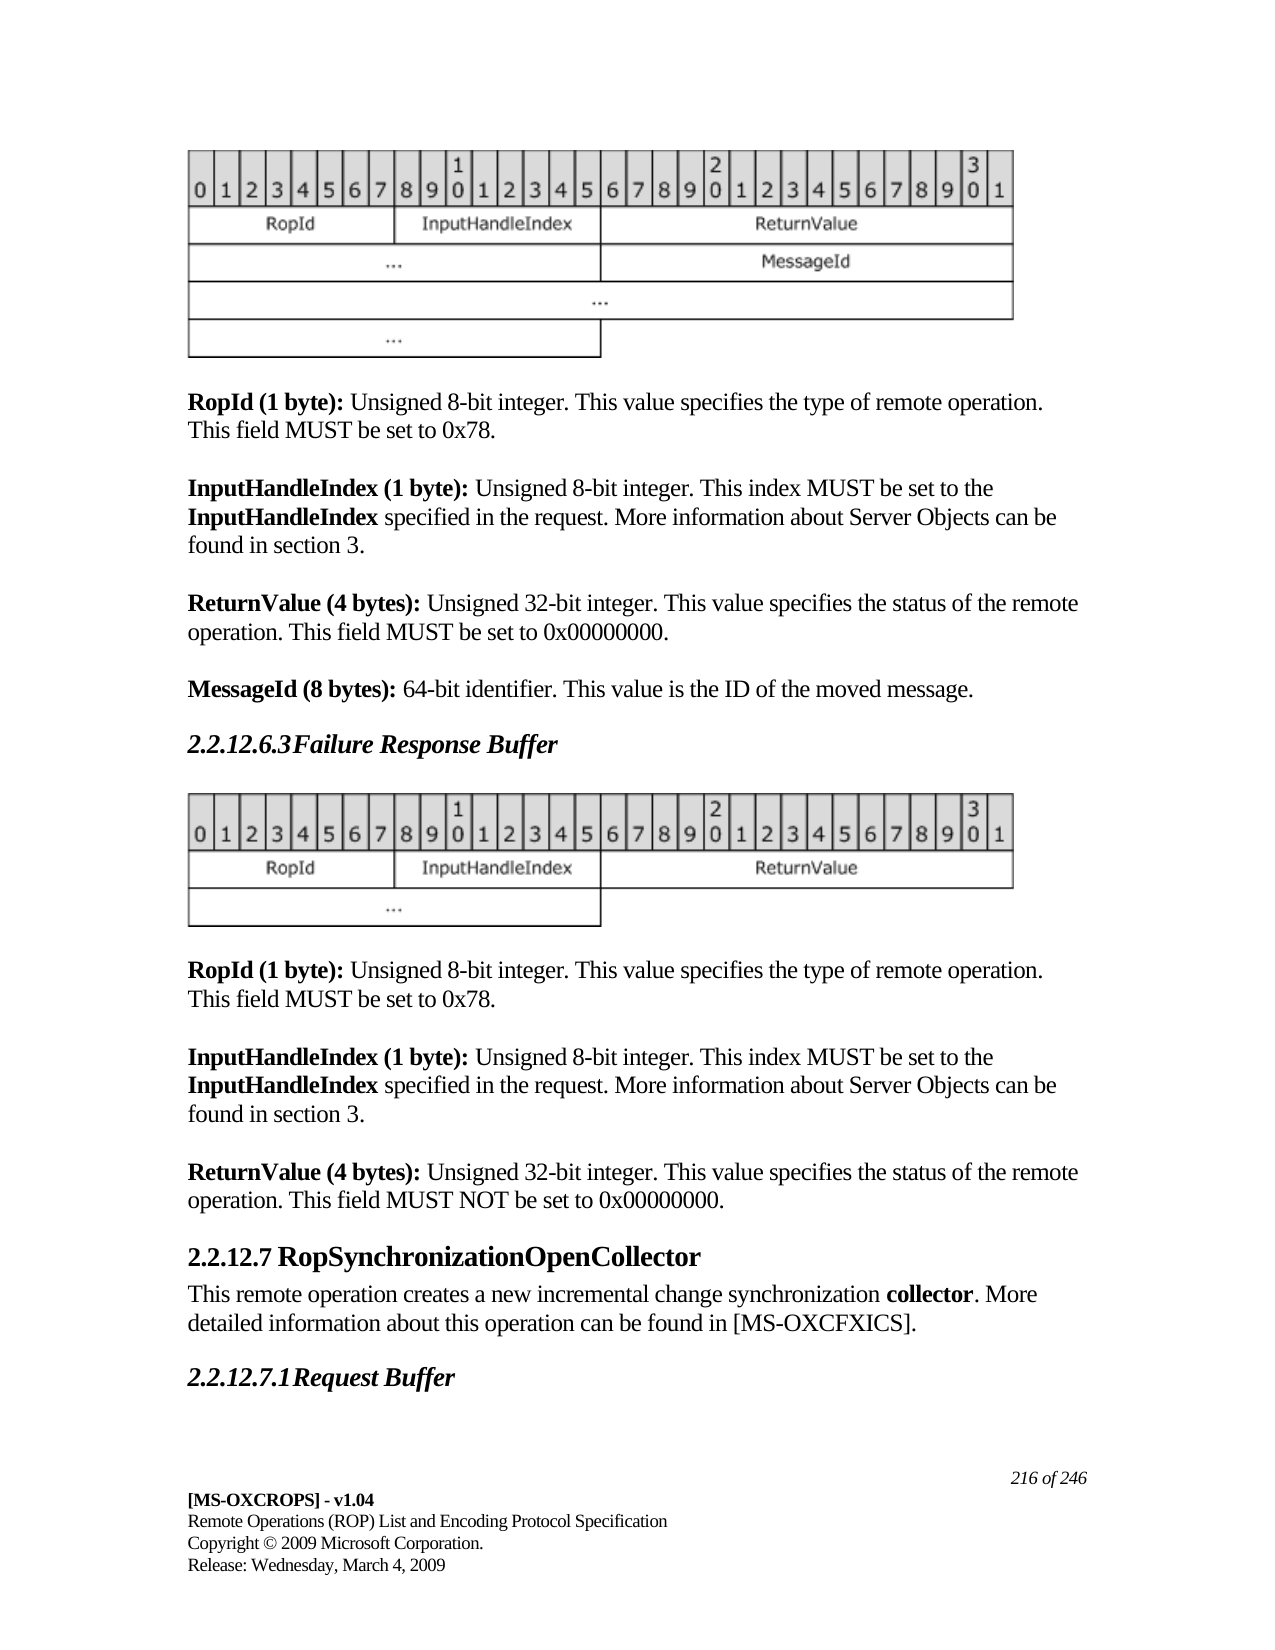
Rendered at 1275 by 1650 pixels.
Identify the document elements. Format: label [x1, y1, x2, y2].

picture [187, 793, 1014, 927]
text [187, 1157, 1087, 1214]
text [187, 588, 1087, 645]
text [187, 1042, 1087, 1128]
picture [187, 150, 1014, 358]
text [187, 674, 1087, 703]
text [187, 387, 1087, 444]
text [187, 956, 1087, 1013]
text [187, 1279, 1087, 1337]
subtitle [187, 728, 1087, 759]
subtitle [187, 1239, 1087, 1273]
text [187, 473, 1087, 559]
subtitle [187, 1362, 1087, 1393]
